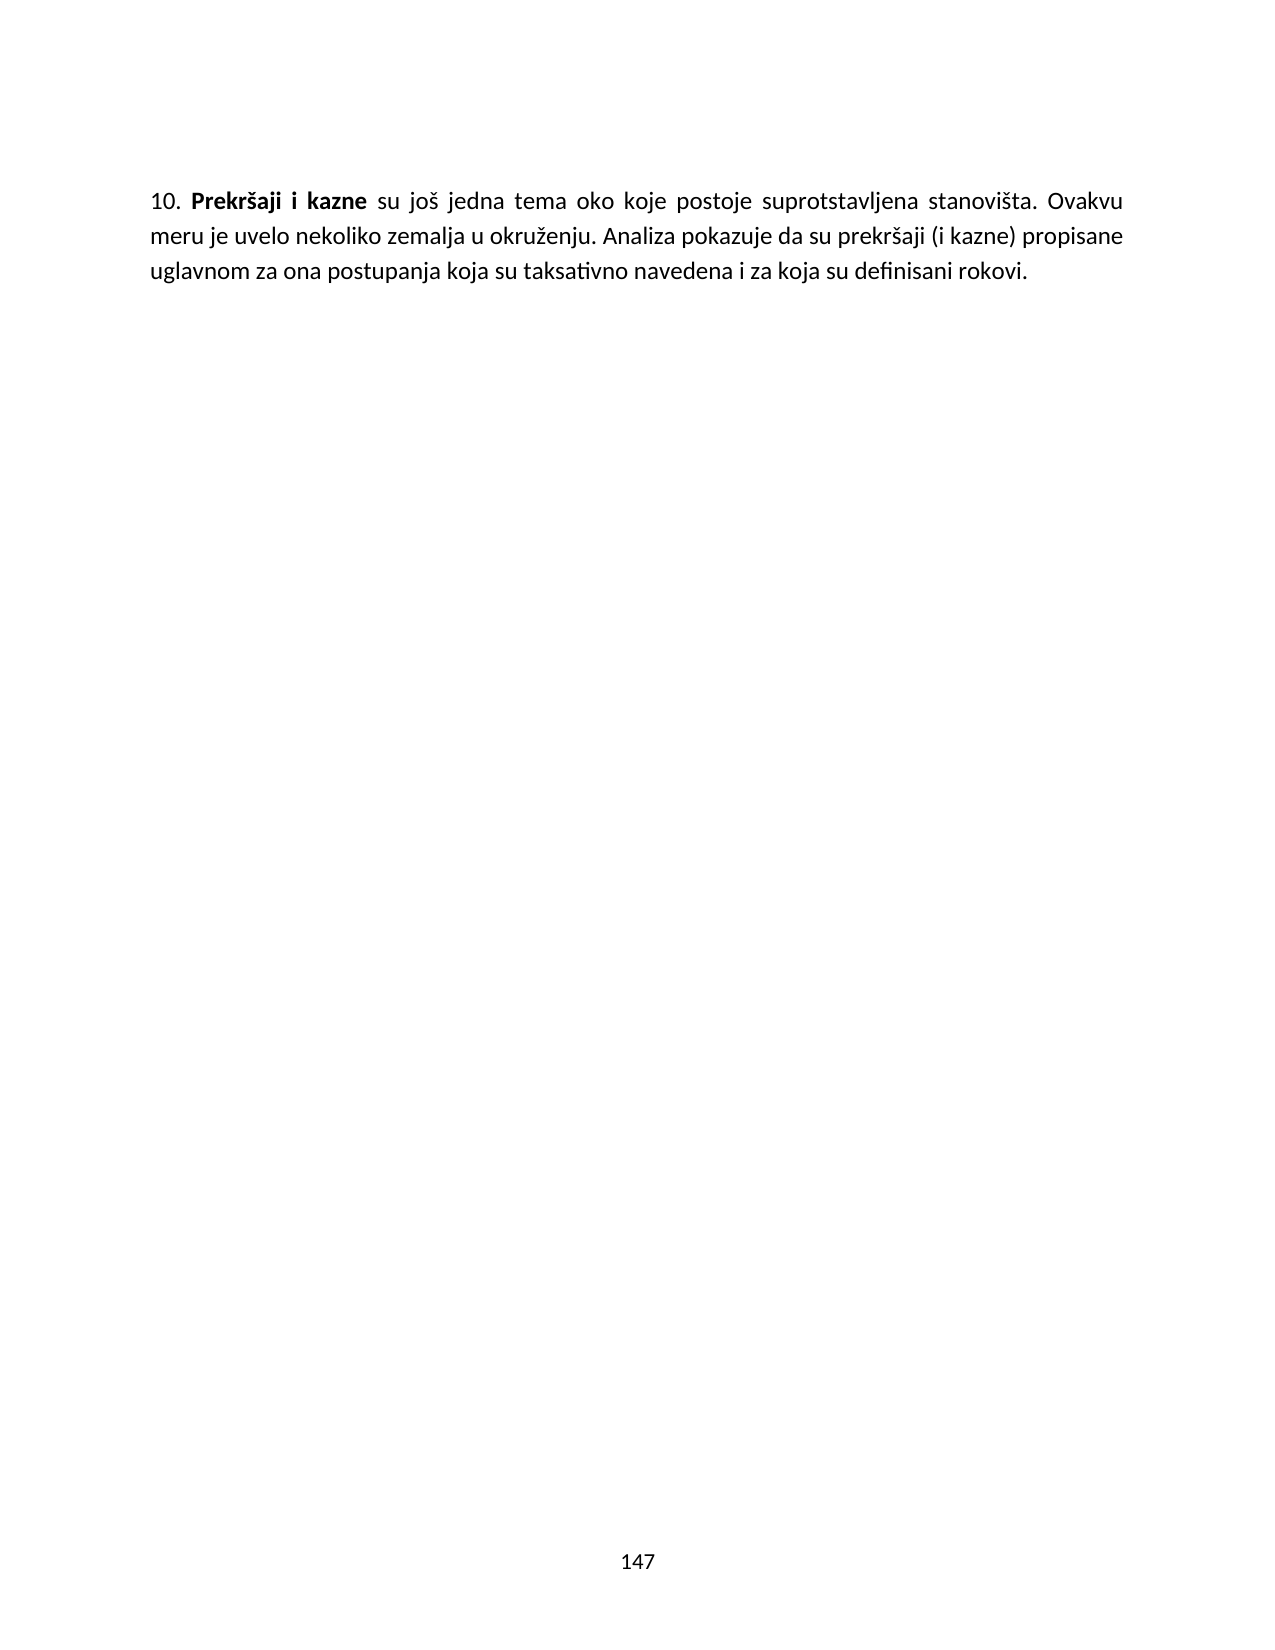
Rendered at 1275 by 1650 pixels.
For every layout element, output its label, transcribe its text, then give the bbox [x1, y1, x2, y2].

text 10. Prekršaji i kazne su još jedna tema oko koje postoje suprotstavljena stanovišta. Ovakvu meru je uvelo nekoliko zemalja u okruženju. Analiza pokazuje da su prekršaji (i kazne) propisane uglavnom za ona postupanja koja su taksativno navedena i za koja su definisani rokovi. [150, 185, 1125, 286]
